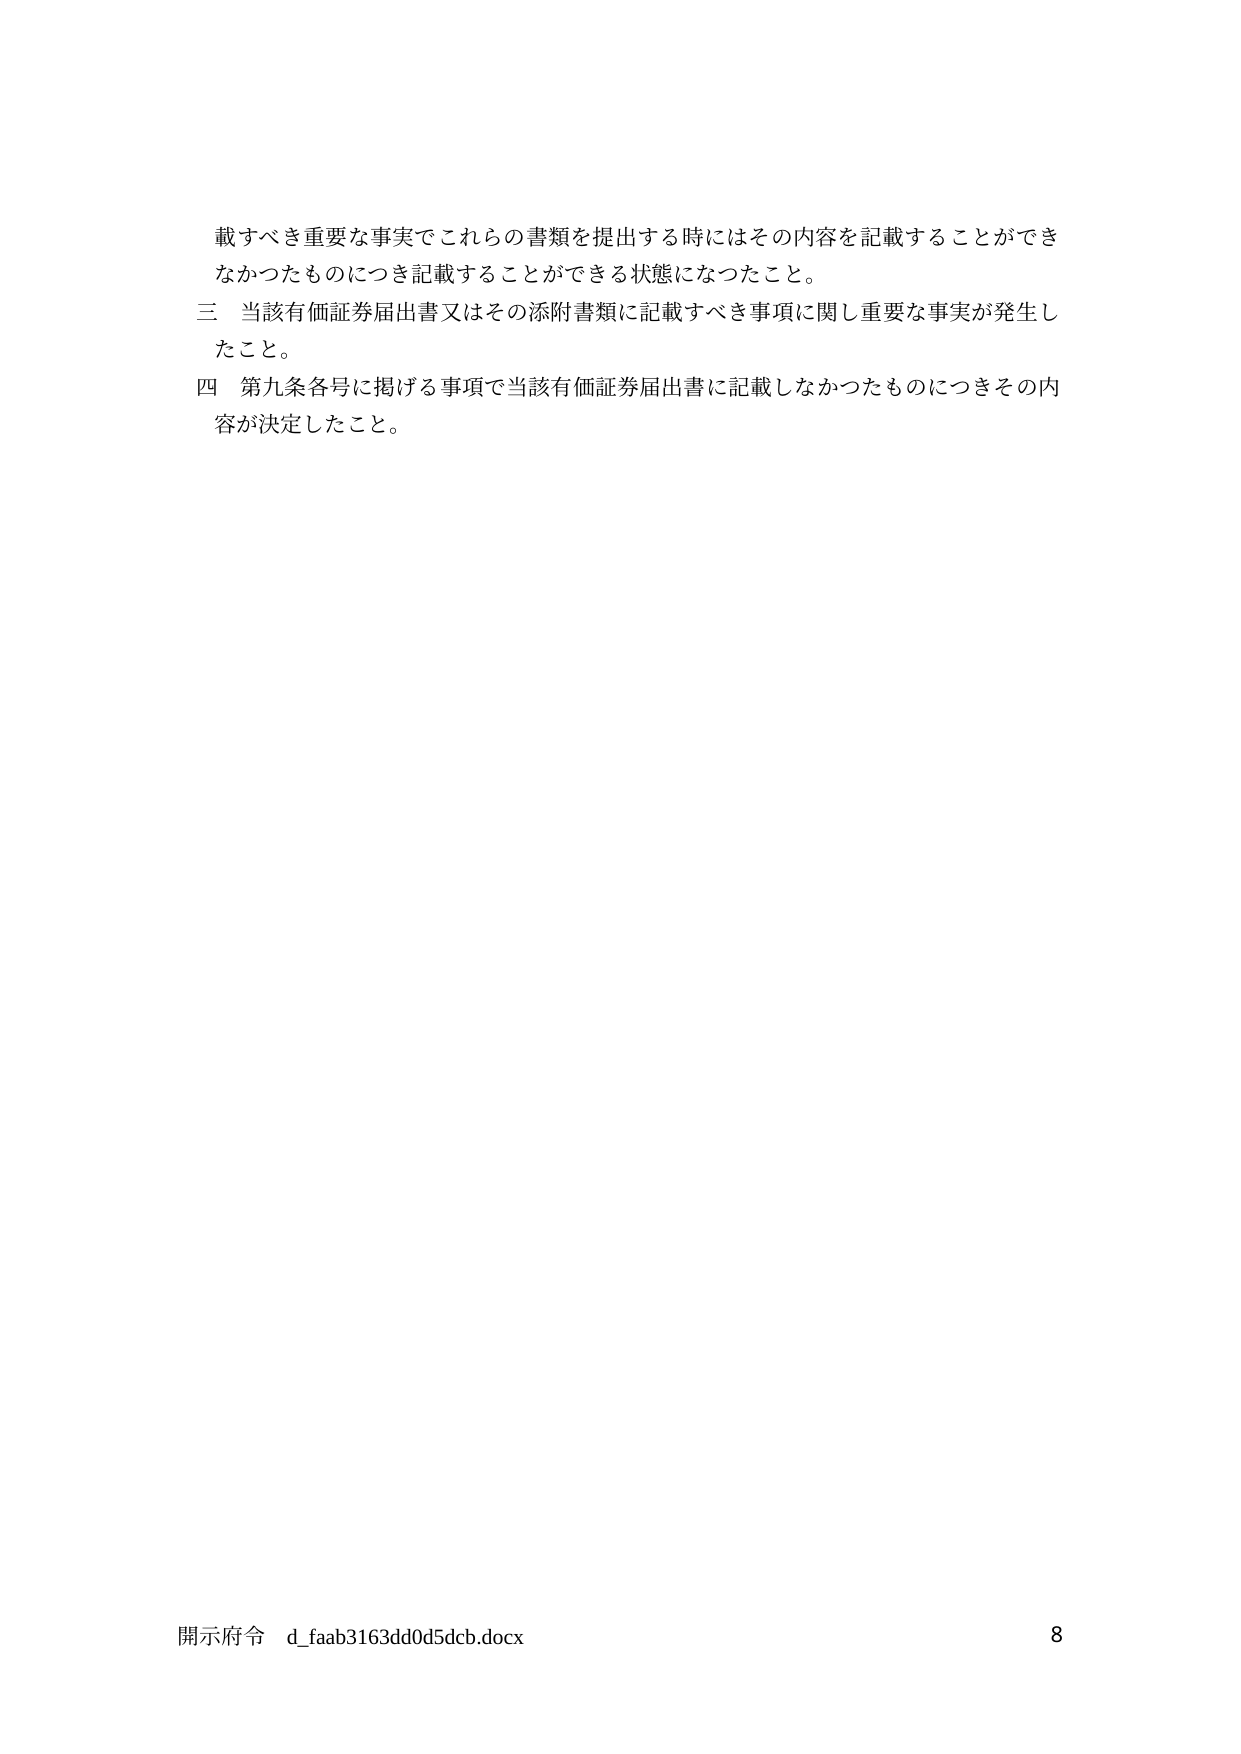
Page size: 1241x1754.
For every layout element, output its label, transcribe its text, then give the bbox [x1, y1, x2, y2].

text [196, 217, 1063, 292]
text 三 当該有価証券届出書又はその添附書類に記載すべき事項に関し重要な事実が発生したこと。 [196, 292, 1063, 367]
text 四 第九条各号に掲げる事項で当該有価証券届出書に記載しなかつたものにつきその内容が決定したこと。 [196, 367, 1063, 442]
